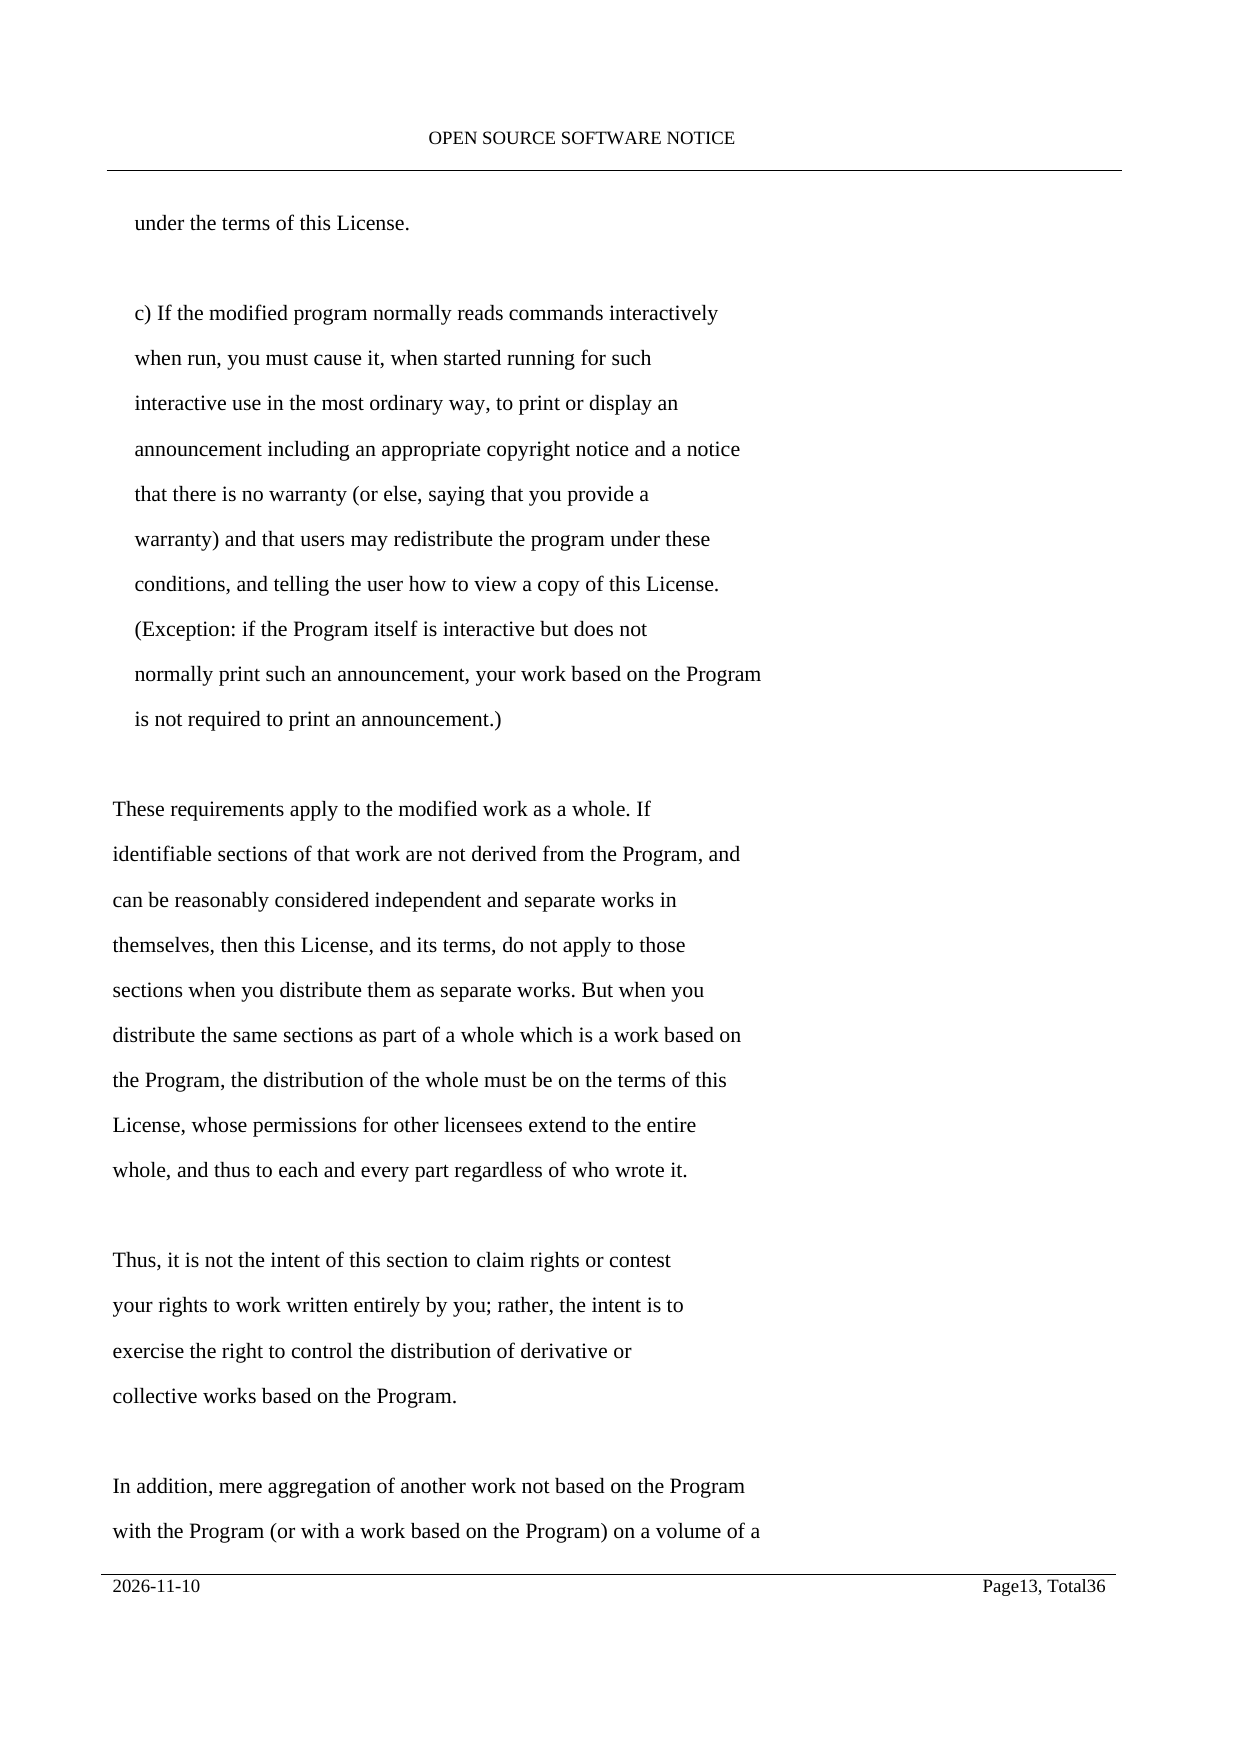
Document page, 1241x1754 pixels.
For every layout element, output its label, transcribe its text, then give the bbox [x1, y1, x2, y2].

text These requirements apply to the modified work as a whole. If [112, 793, 1128, 825]
text when run, you must cause it, when started running for such [112, 342, 1128, 374]
text themselves, then this License, and its terms, do not apply to those [112, 928, 1128, 961]
text c) If the modified program normally reads commands interactively [112, 297, 1128, 329]
text warranty) and that users may redistribute the program under these [112, 522, 1128, 554]
text can be reasonably considered independent and separate works in [112, 883, 1128, 915]
text under the terms of this License. [112, 206, 1128, 239]
text (Exception: if the Program itself is interactive but does not [112, 612, 1128, 645]
text In addition, mere aggregation of another work not based on the Program [112, 1469, 1128, 1502]
text the Program, the distribution of the whole must be on the terms of this [112, 1063, 1128, 1096]
text your rights to work written entirely by you; rather, the intent is to [112, 1289, 1128, 1321]
text distribute the same sections as part of a whole which is a work based on [112, 1018, 1128, 1051]
text sections when you distribute them as separate works. But when you [112, 973, 1128, 1006]
text whole, and thus to each and every part regardless of who wrote it. [112, 1153, 1128, 1186]
text normally print such an announcement, your work based on the Program [112, 657, 1128, 690]
text conditions, and telling the user how to view a copy of this License. [112, 567, 1128, 600]
text identifiable sections of that work are not derived from the Program, and [112, 838, 1128, 870]
text that there is no warranty (or else, saying that you provide a [112, 477, 1128, 509]
text Thus, it is not the intent of this section to claim rights or contest [112, 1244, 1128, 1276]
text exercise the right to control the distribution of derivative or [112, 1334, 1128, 1366]
text interactive use in the most ordinary way, to print or display an [112, 387, 1128, 419]
text is not required to print an announcement.) [112, 702, 1128, 735]
text collective works based on the Program. [112, 1379, 1128, 1412]
text with the Program (or with a work based on the Program) on a volume of a [112, 1514, 1128, 1547]
text License, whose permissions for other licensees extend to the entire [112, 1108, 1128, 1141]
text announcement including an appropriate copyright notice and a notice [112, 432, 1128, 464]
